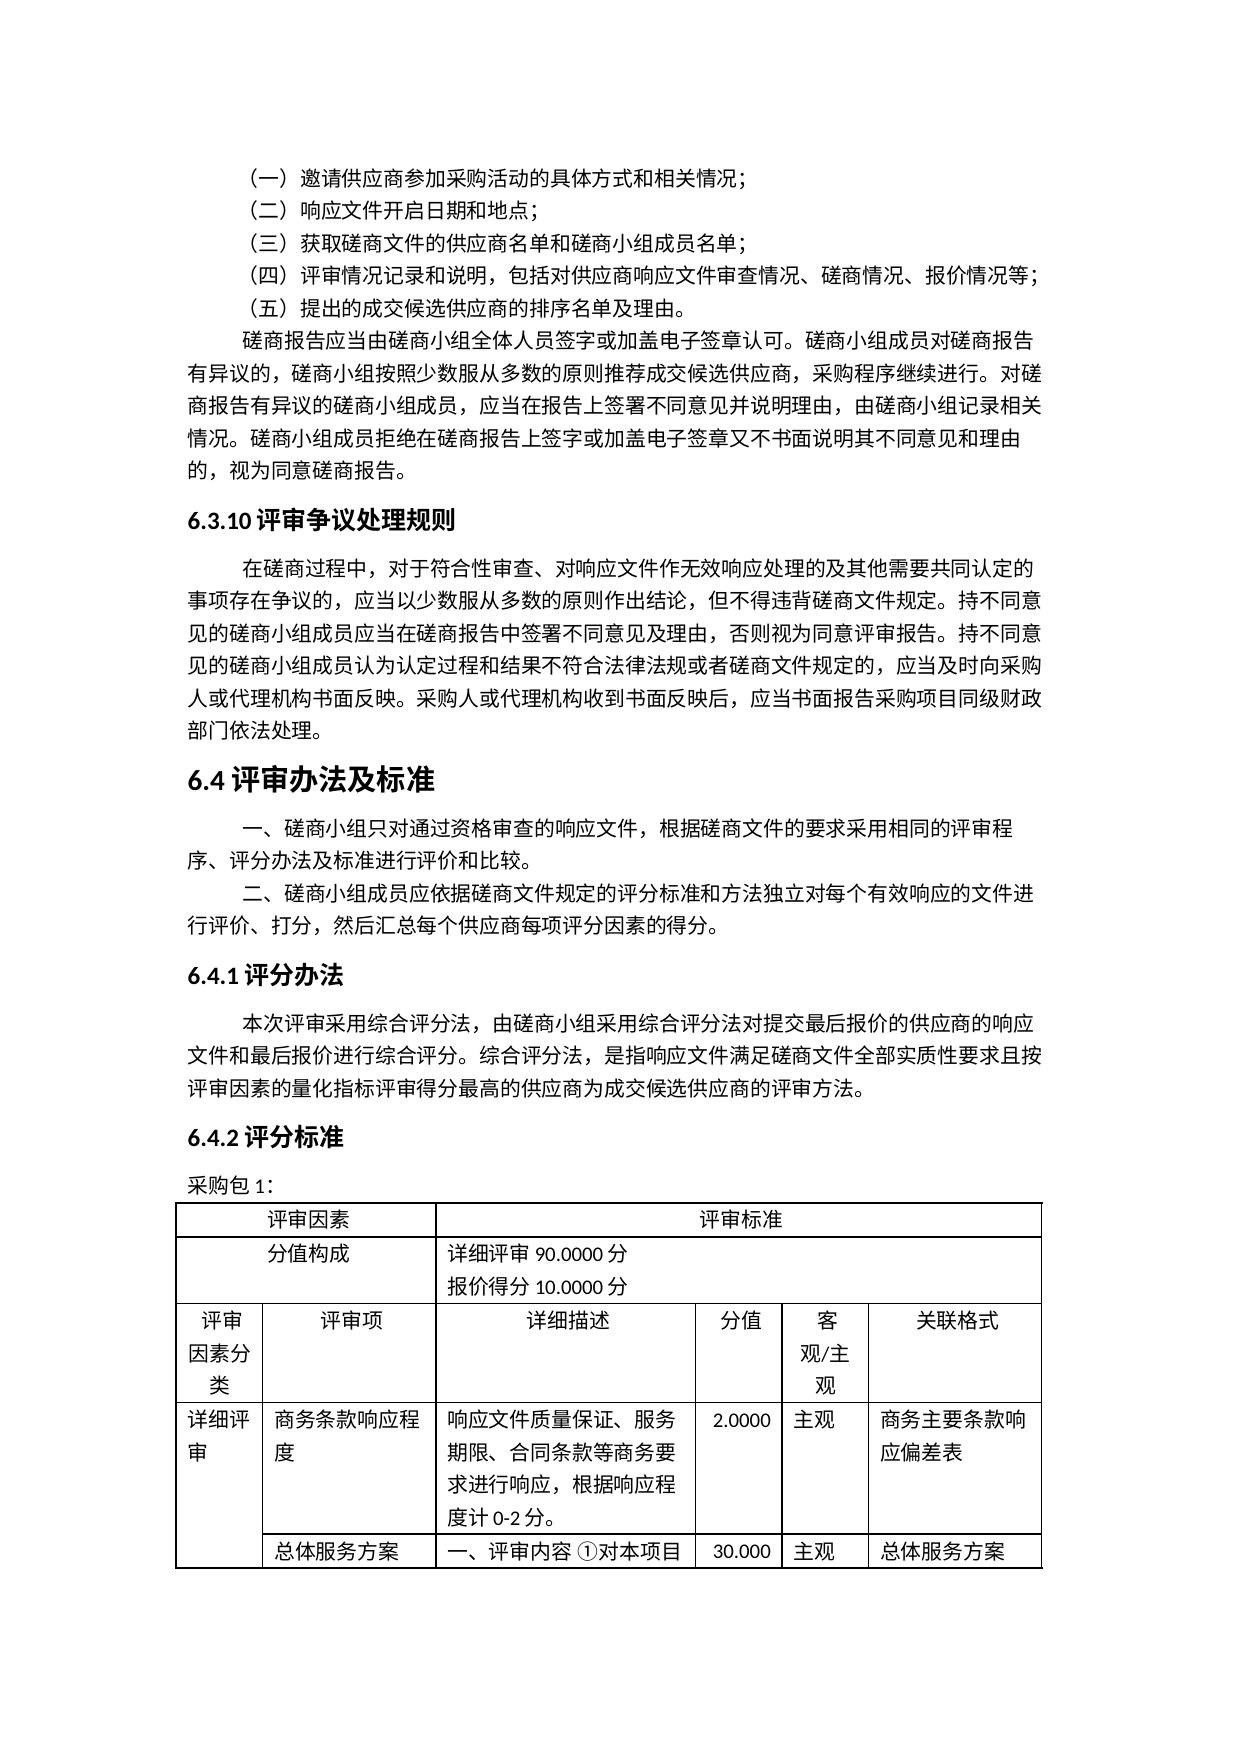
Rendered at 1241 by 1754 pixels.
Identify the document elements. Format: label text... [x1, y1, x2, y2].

table_cell 总体服务方案 [263, 1535, 435, 1567]
table_cell 关联格式 [869, 1304, 1041, 1402]
text （一）邀请供应商参加采购活动的具体方式和相关情况； [187, 162, 1053, 194]
table_cell 主观 [783, 1535, 868, 1567]
text 6.3.10评审争议处理规则 [187, 487, 1053, 552]
text 磋商报告应当由磋商小组全体人员签字或加盖电子签章认可。磋商小组成员对磋商报告有异议的，磋商小组按照少数服从多数的原则推荐成交候选供应商，采购程序继续进行。对磋商报告有异议的磋商小组成员，应当在报告上签署不同意见并说明理由，由磋商小组记录相关情况。磋商小组成员拒绝在磋商报告上签字或加盖电子签章又不书面说明其不同意见和理由的，视为同意磋商报告。 [187, 324, 1053, 487]
table_header 评审因素 [177, 1204, 435, 1236]
table_cell 响应文件质量保证、服务期限、合同条款等商务要求进行响应，根据响应程度计0-2分。 [437, 1403, 695, 1533]
table_cell 商务主要条款响应偏差表 [869, 1403, 1041, 1533]
table_cell 2.0000 [696, 1403, 781, 1533]
table_cell 30.0000 [696, 1535, 781, 1567]
table_cell 评审因素分类 [177, 1304, 262, 1402]
table_cell 分值构成 [177, 1238, 435, 1303]
text 6.4评审办法及标准 [187, 747, 1053, 812]
table_cell 评审项 [263, 1304, 435, 1402]
text 二、磋商小组成员应依据磋商文件规定的评分标准和方法独立对每个有效响应的文件进行评价、打分，然后汇总每个供应商每项评分因素的得分。 [187, 877, 1053, 942]
text 6.4.2评分标准 [187, 1104, 1053, 1169]
table_cell 总体服务方案 [869, 1535, 1041, 1567]
text 6.4.1评分办法 [187, 942, 1053, 1007]
table_header 评审标准 [437, 1204, 1041, 1236]
table_cell 分值 [696, 1304, 781, 1402]
table_cell 商务条款响应程度 [263, 1403, 435, 1533]
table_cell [437, 1535, 695, 1567]
text （四）评审情况记录和说明，包括对供应商响应文件审查情况、磋商情况、报价情况等； [187, 259, 1053, 292]
text （三）获取磋商文件的供应商名单和磋商小组成员名单； [187, 227, 1053, 259]
text 本次评审采用综合评分法，由磋商小组采用综合评分法对提交最后报价的供应商的响应文件和最后报价进行综合评分。综合评分法，是指响应文件满足磋商文件全部实质性要求且按评审因素的量化指标评审得分最高的供应商为成交候选供应商的评审方法。 [187, 1007, 1053, 1104]
table_cell 主观 [783, 1403, 868, 1533]
table_cell 详细描述 [437, 1304, 695, 1402]
text 采购包1： [187, 1169, 1053, 1202]
text （二）响应文件开启日期和地点； [187, 194, 1053, 227]
text 一、磋商小组只对通过资格审查的响应文件，根据磋商文件的要求采用相同的评审程序、评分办法及标准进行评价和比较。 [187, 812, 1053, 877]
table_cell 详细评审 [177, 1403, 262, 1567]
text （五）提出的成交候选供应商的排序名单及理由。 [187, 292, 1053, 324]
table_cell 客观/主观 [783, 1304, 868, 1402]
table_cell 详细评审90.0000分 报价得分10.0000分 [437, 1238, 1041, 1303]
text 在磋商过程中，对于符合性审查、对响应文件作无效响应处理的及其他需要共同认定的事项存在争议的，应当以少数服从多数的原则作出结论，但不得违背磋商文件规定。持不同意见的磋商小组成员应当在磋商报告中签署不同意见及理由，否则视为同意评审报告。持不同意见的磋商小组成员认为认定过程和结果不符合法律法规或者磋商文件规定的，应当及时向采购人或代理机构书面反映。采购人或代理机构收到书面反映后，应当书面报告采购项目同级财政部门依法处理。 [187, 552, 1053, 747]
